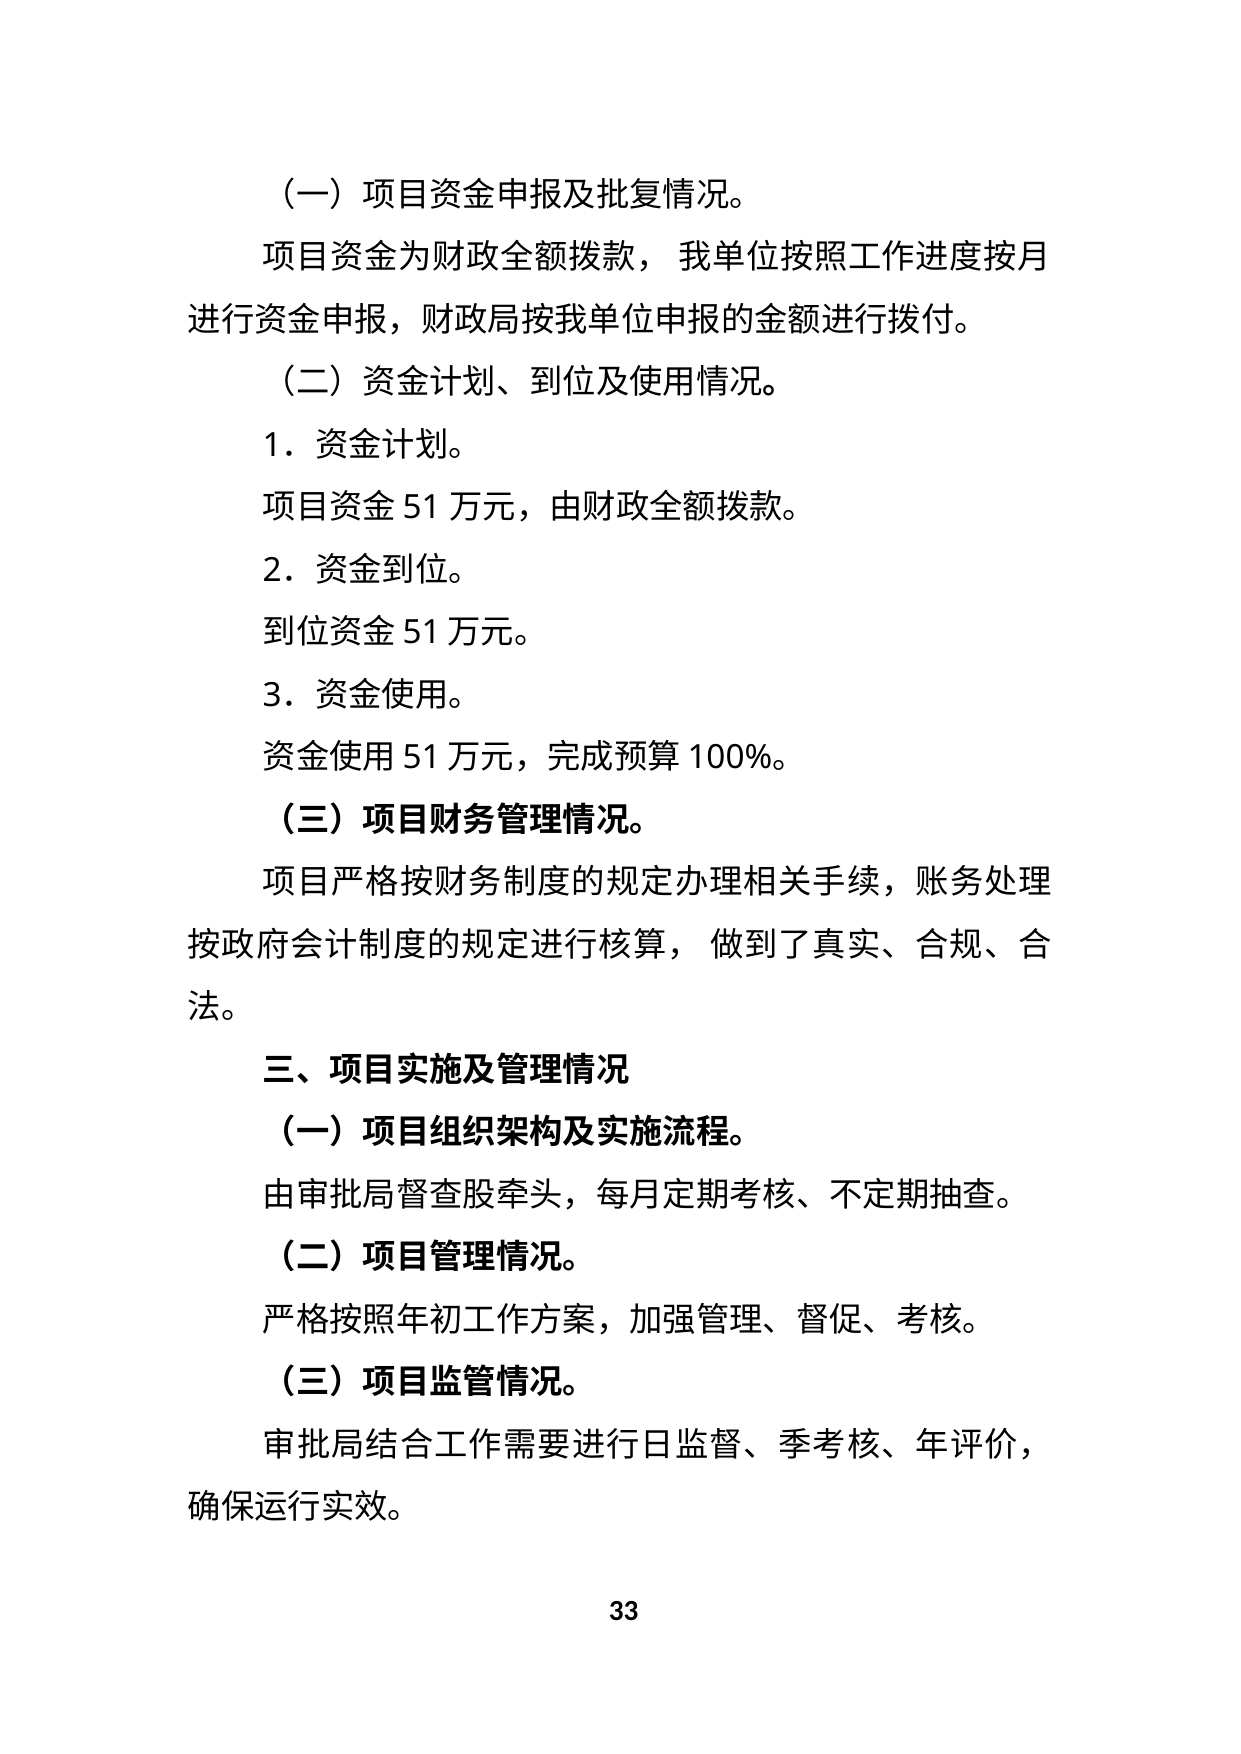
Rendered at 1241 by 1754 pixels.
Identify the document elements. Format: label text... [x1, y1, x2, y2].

text 2．资金到位。 [187, 531, 1053, 593]
text 项目严格按财务制度的规定办理相关手续，账务处理按政府会计制度的规定进行核算， 做到了真实、合规、合法。 [187, 843, 1053, 1031]
text 项目资金为财政全额拨款， 我单位按照工作进度按月进行资金申报，财政局按我单位申报的金额进行拨付。 [187, 218, 1053, 343]
text （三）项目监管情况。 [187, 1343, 1053, 1406]
text 严格按照年初工作方案，加强管理、督促、考核。 [187, 1281, 1053, 1343]
text 3．资金使用。 [187, 656, 1053, 718]
text （一）项目组织架构及实施流程。 [187, 1093, 1053, 1156]
text 由审批局督查股牵头，每月定期考核、不定期抽查。 [187, 1156, 1053, 1218]
text （三）项目财务管理情况。 [187, 781, 1053, 843]
text （二）资金计划、到位及使用情况。 [187, 343, 1053, 406]
text 三、项目实施及管理情况 [187, 1031, 1053, 1093]
text 资金使用51万元，完成预算100%。 [187, 718, 1053, 781]
text 到位资金51万元。 [187, 593, 1053, 656]
text 项目资金51 万元，由财政全额拨款。 [187, 468, 1053, 531]
text （一）项目资金申报及批复情况。 [187, 156, 1053, 218]
text （二）项目管理情况。 [187, 1218, 1053, 1281]
text 1．资金计划。 [187, 406, 1053, 468]
text 审批局结合工作需要进行日监督、季考核、年评价，确保运行实效。 [187, 1406, 1053, 1531]
